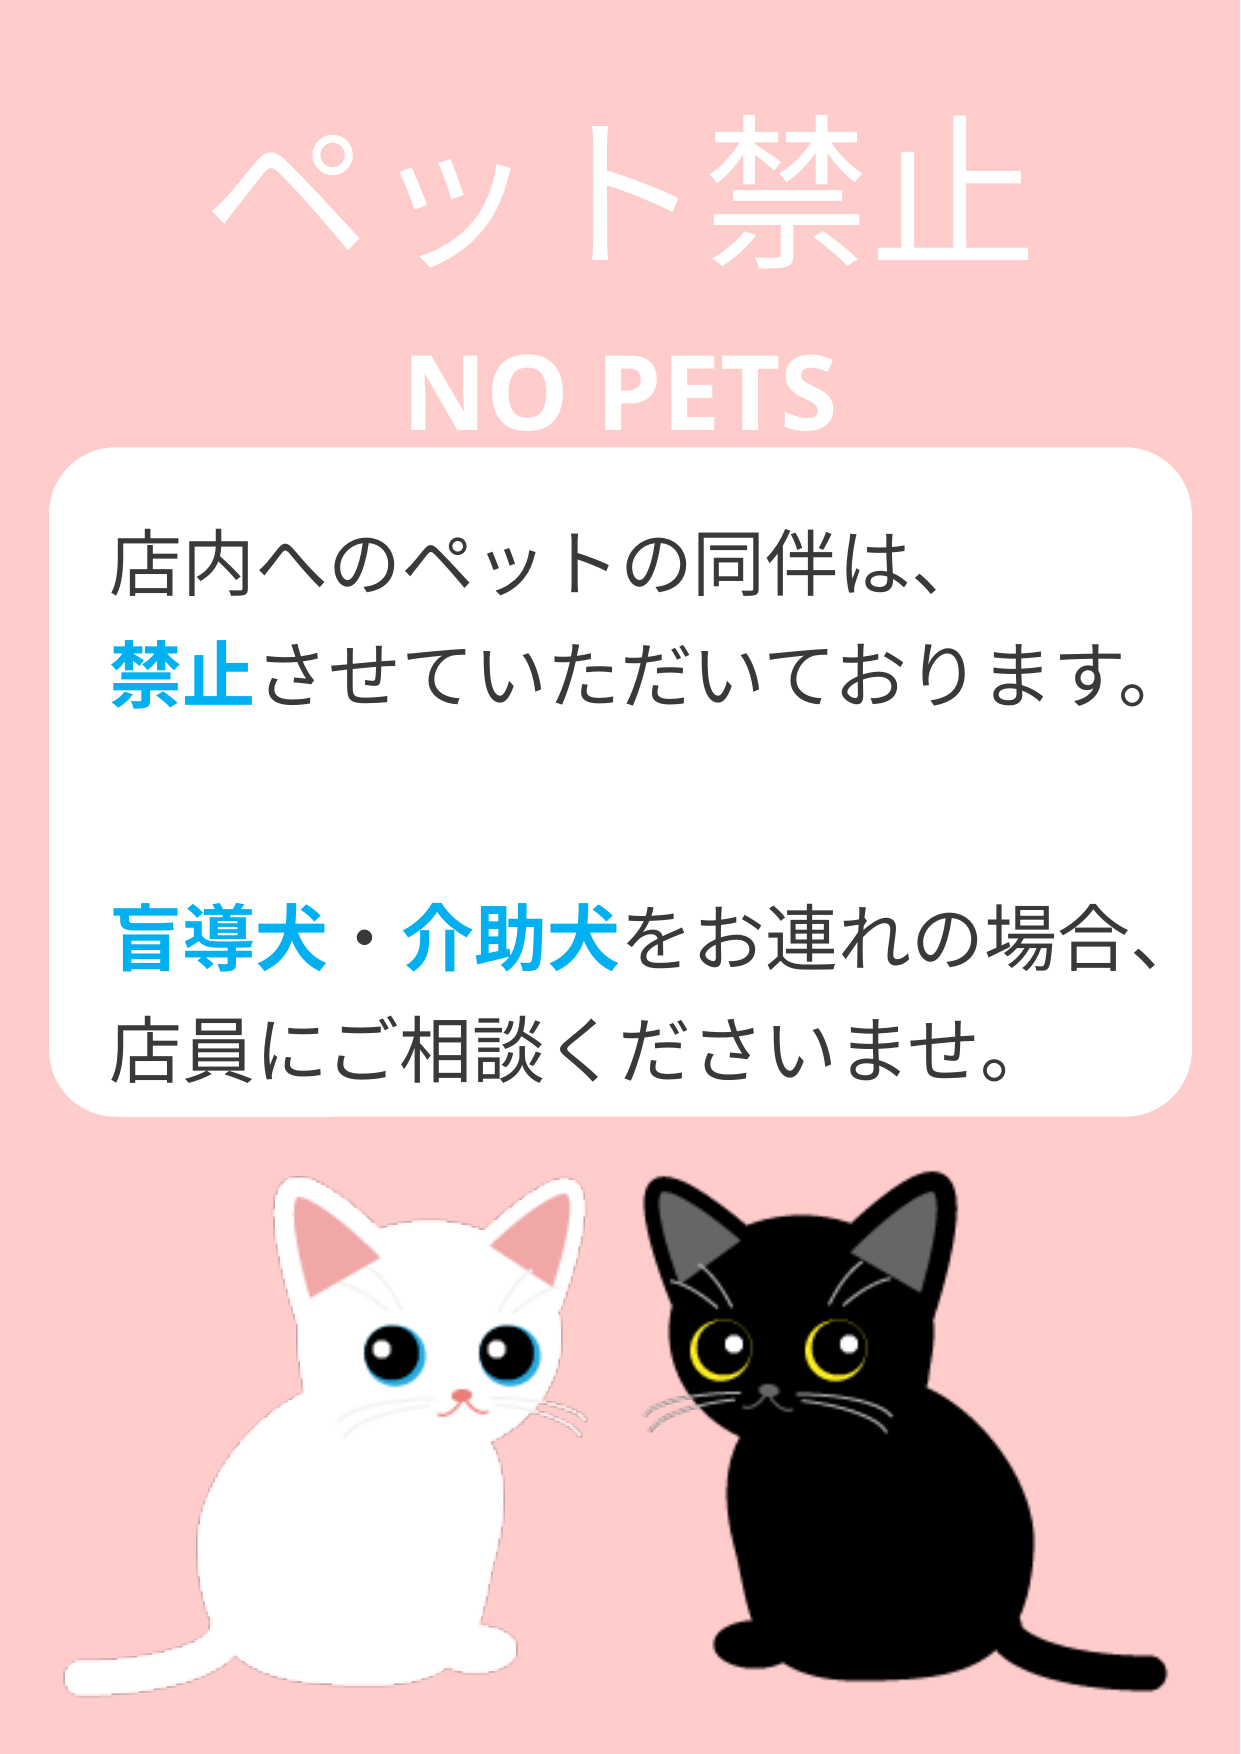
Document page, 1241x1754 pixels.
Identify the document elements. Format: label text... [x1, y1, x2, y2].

text NO PETS [0, 314, 1240, 464]
text 店内へのペットの同伴は、 [109, 502, 1240, 614]
picture [42, 1156, 1185, 1731]
text 盲導犬・介助犬をお連れの場合、 [109, 877, 1240, 989]
text 店員にご相談くださいませ。 [109, 989, 1240, 1102]
text 禁止させていただいております。 [109, 614, 1240, 727]
text ペット禁止 [0, 52, 1240, 314]
